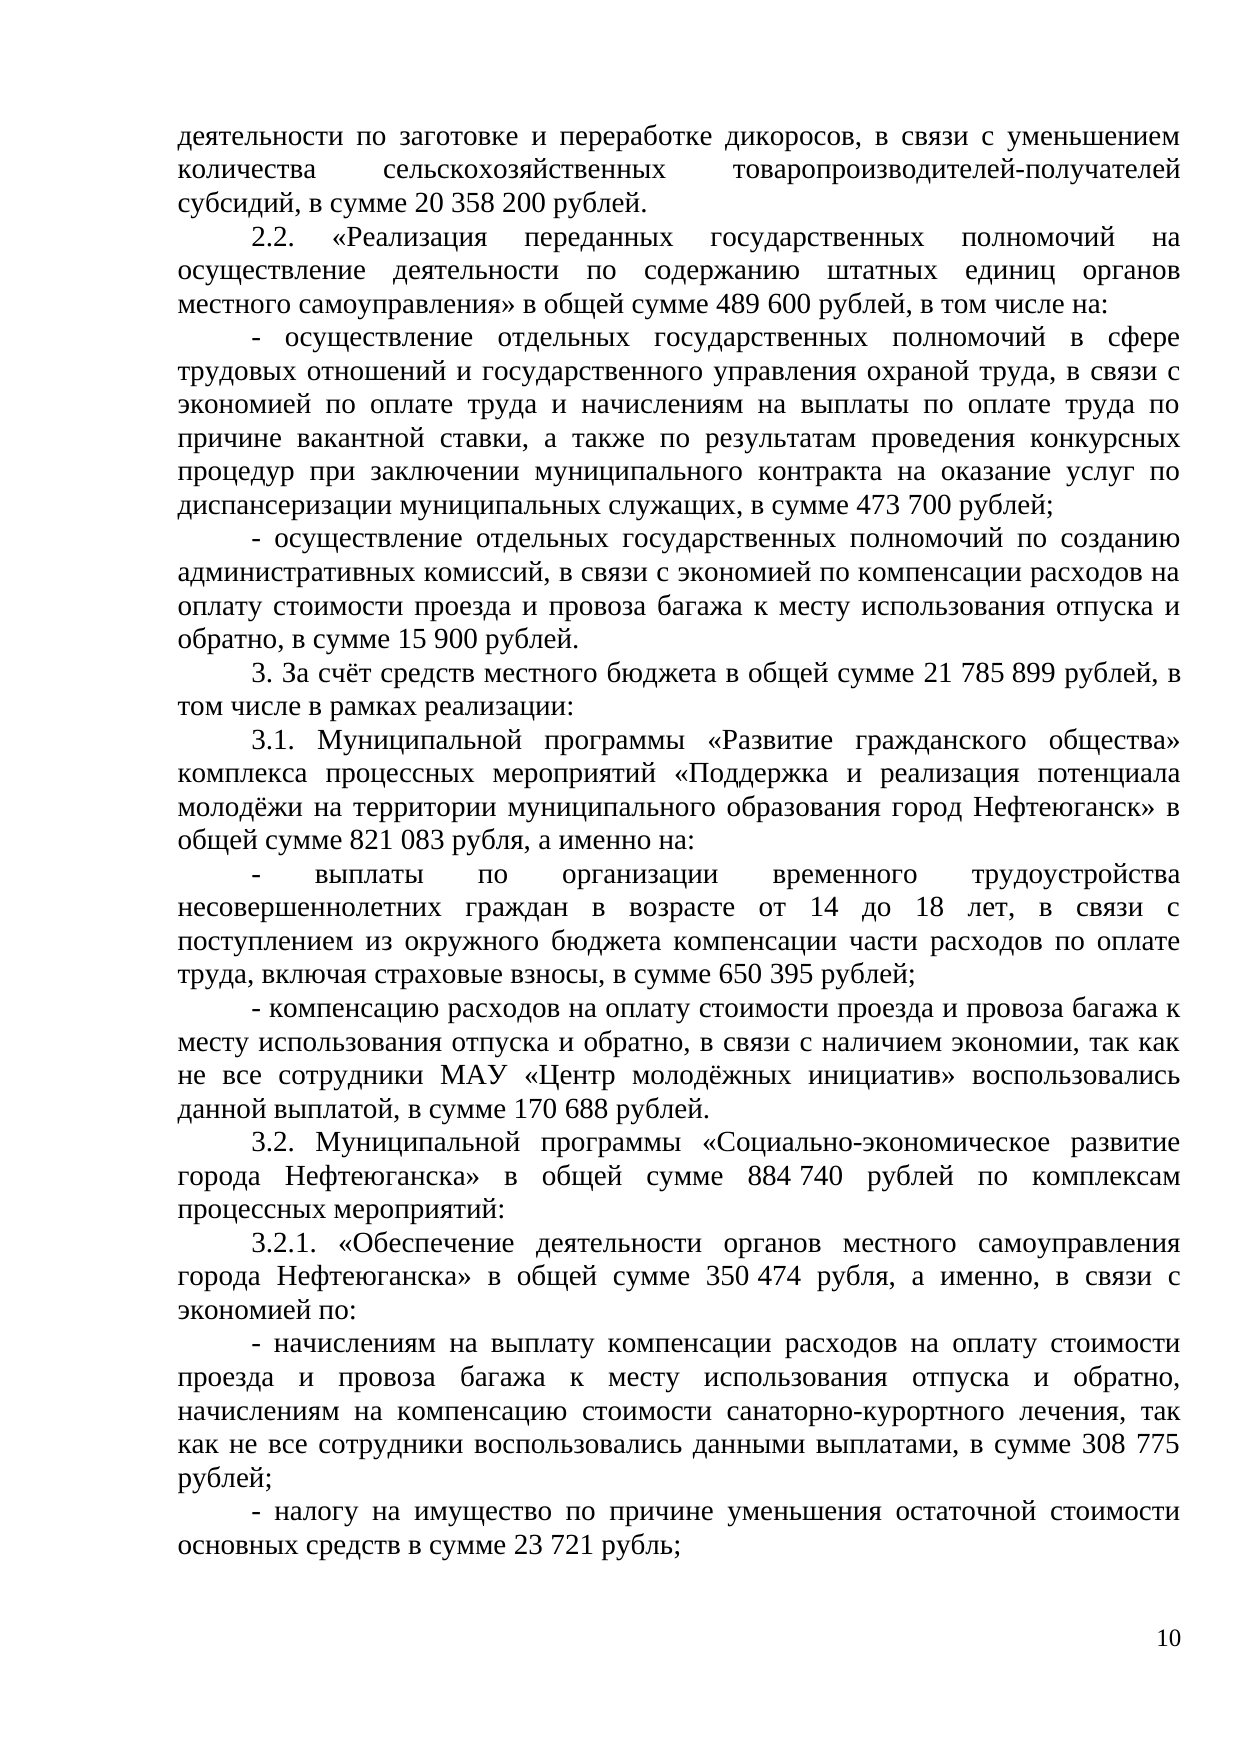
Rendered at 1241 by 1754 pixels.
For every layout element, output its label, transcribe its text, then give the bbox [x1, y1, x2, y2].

text 3.2. Муниципальной программы «Социально-экономическое развитие города Нефтеюганска» в общей сумме 884 740 рублей по комплексам процессных мероприятий: [177, 1124, 1181, 1225]
text - налогу на имущество по причине уменьшения остаточной стоимости основных средств в сумме 23 721 рубль; [177, 1493, 1181, 1560]
text - выплаты по организации временного трудоустройства несовершеннолетних граждан в возрасте от 14 до 18 лет, в связи с поступлением из окружного бюджета компенсации части расходов по оплате труда, включая страховые взносы, в сумме 650 395 рублей; [177, 856, 1181, 990]
text 2.2. «Реализация переданных государственных полномочий на осуществление деятельности по содержанию штатных единиц органов местного самоуправления» в общей сумме 489 600 рублей, в том числе на: [177, 219, 1181, 319]
text 3.2.1. «Обеспечение деятельности органов местного самоуправления города Нефтеюганска» в общей сумме 350 474 рубля, а именно, в связи с экономией по: [177, 1225, 1181, 1326]
text - осуществление отдельных государственных полномочий в сфере трудовых отношений и государственного управления охраной труда, в связи с экономией по оплате труда и начислениям на выплаты по оплате труда по причине вакантной ставки, а также по результатам проведения конкурсных процедур при заключении муниципального контракта на оказание услуг по диспансеризации муниципальных служащих, в сумме 473 700 рублей; [177, 319, 1181, 521]
text - компенсацию расходов на оплату стоимости проезда и провоза багажа к месту использования отпуска и обратно, в связи с наличием экономии, так как не все сотрудники МАУ «Центр молодёжных инициатив» воспользовались данной выплатой, в сумме 170 688 рублей. [177, 990, 1181, 1124]
text 3. За счёт средств местного бюджета в общей сумме 21 785 899 рублей, в том числе в рамках реализации: [177, 655, 1181, 722]
text - начислениям на выплату компенсации расходов на оплату стоимости проезда и провоза багажа к месту использования отпуска и обратно, начислениям на компенсацию стоимости санаторно-курортного лечения, так как не все сотрудники воспользовались данными выплатами, в сумме 308 775 рублей; [177, 1326, 1181, 1493]
text 3.1. Муниципальной программы «Развитие гражданского общества» комплекса процессных мероприятий «Поддержка и реализация потенциала молодёжи на территории муниципального образования город Нефтеюганск» в общей сумме 821 083 рубля, а именно на: [177, 722, 1181, 856]
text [177, 118, 1181, 219]
text - осуществление отдельных государственных полномочий по созданию административных комиссий, в связи с экономией по компенсации расходов на оплату стоимости проезда и провоза багажа к месту использования отпуска и обратно, в сумме 15 900 рублей. [177, 521, 1181, 655]
